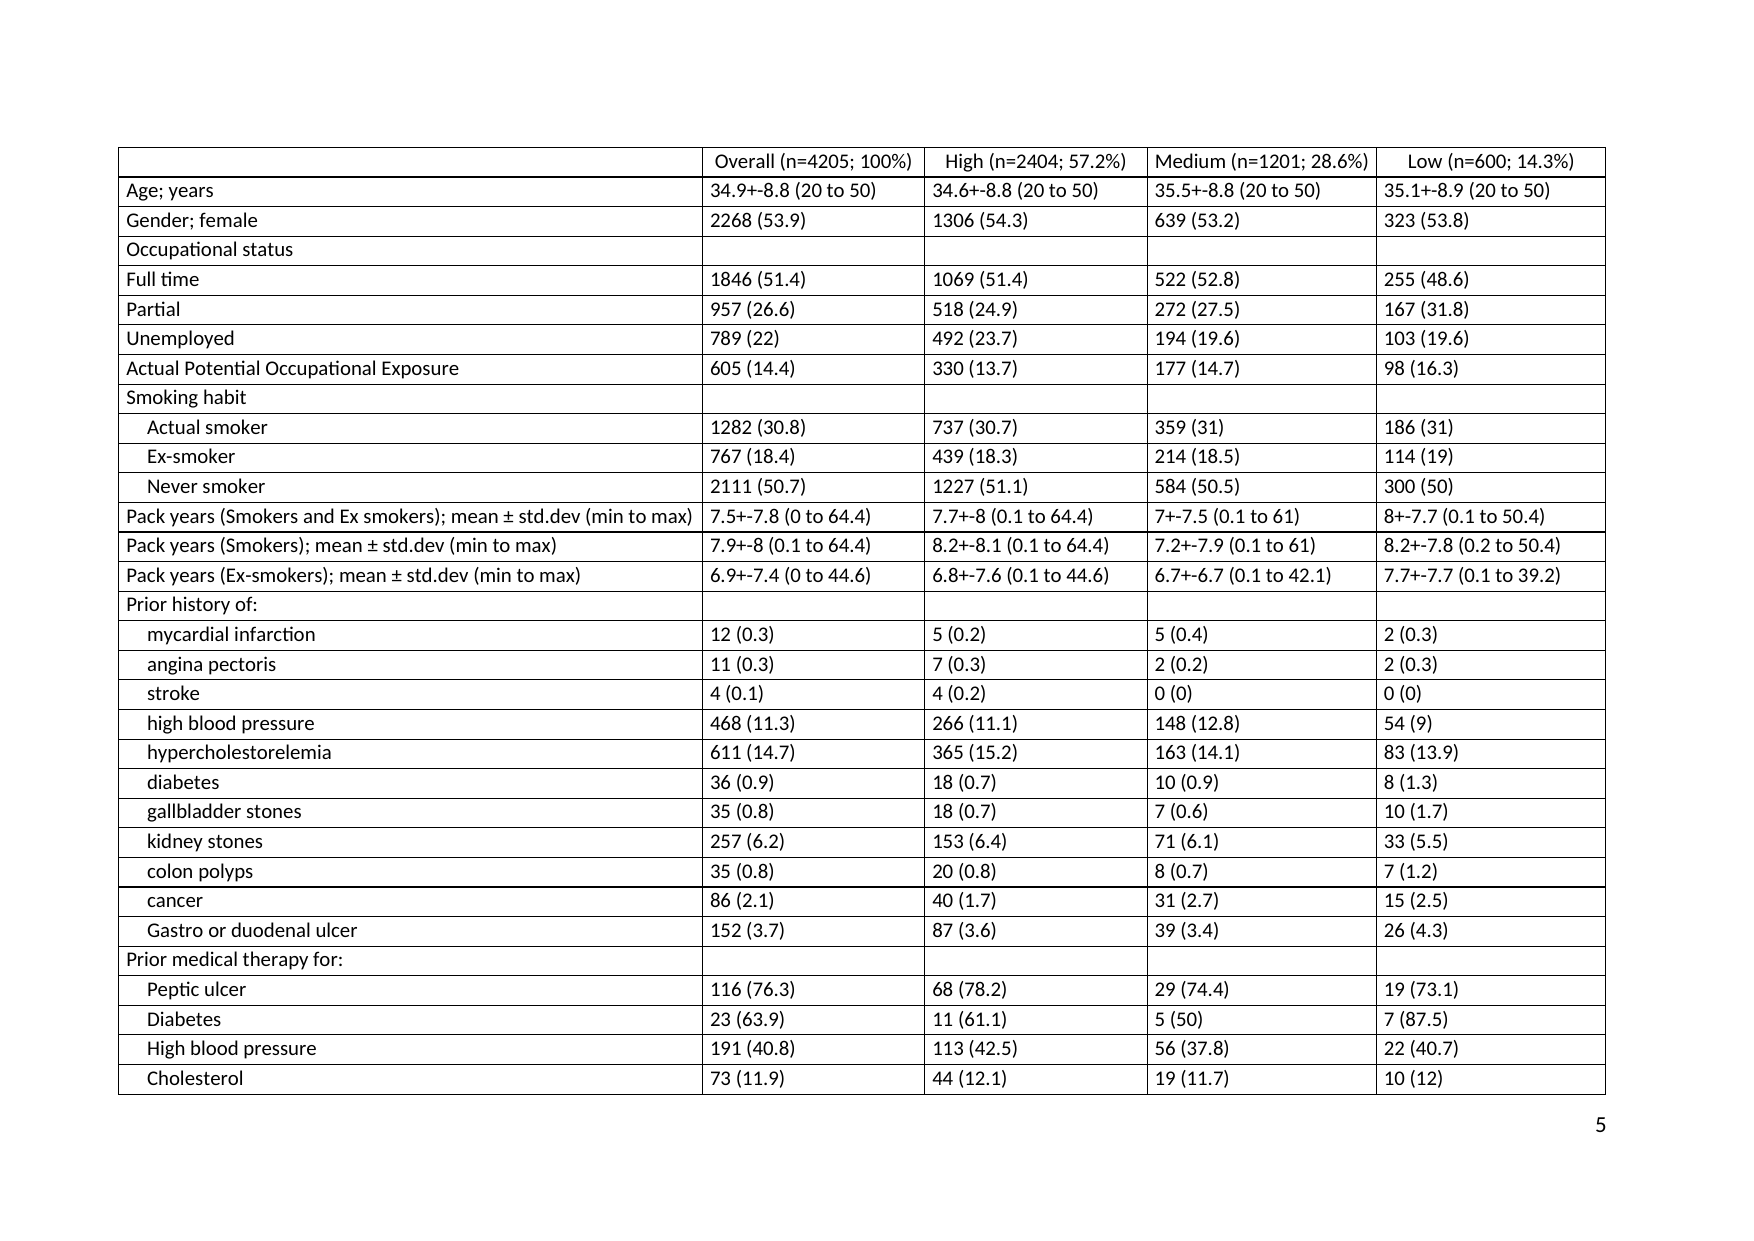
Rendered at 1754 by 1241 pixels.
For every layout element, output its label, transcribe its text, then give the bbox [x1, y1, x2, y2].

table_cell Gender; female [119, 207, 702, 236]
table_cell 15 (2.5) [1377, 888, 1605, 916]
table_cell 439 (18.3) [925, 444, 1147, 472]
table_cell 1227 (51.1) [925, 473, 1147, 502]
table_cell 8.2+-7.8 (0.2 to 50.4) [1377, 533, 1605, 561]
table_cell 8+-7.7 (0.1 to 50.4) [1377, 503, 1605, 531]
table_cell 5 (0.4) [1148, 621, 1376, 650]
table_cell stroke [119, 680, 702, 709]
table_cell 0 (0) [1377, 680, 1605, 709]
table_cell 39 (3.4) [1148, 917, 1376, 946]
table_cell 468 (11.3) [703, 710, 924, 738]
table_cell Pack years (Ex-smokers); mean ± std.dev (min to max) [119, 562, 702, 591]
table_cell 6.9+-7.4 (0 to 44.6) [703, 562, 924, 591]
table_cell 86 (2.1) [703, 888, 924, 916]
table_cell 29 (74.4) [1148, 976, 1376, 1005]
table_cell 7 (1.2) [1377, 858, 1605, 886]
table_cell 605 (14.4) [703, 355, 924, 383]
table_cell 5 (0.2) [925, 621, 1147, 650]
table_cell 957 (26.6) [703, 296, 924, 324]
table_cell 1846 (51.4) [703, 266, 924, 295]
table_cell 35 (0.8) [703, 799, 924, 827]
table_cell 255 (48.6) [1377, 266, 1605, 295]
table_cell Never smoker [119, 473, 702, 502]
table_cell 7.7+-8 (0.1 to 64.4) [925, 503, 1147, 531]
table_cell 163 (14.1) [1148, 740, 1376, 768]
table_cell 98 (16.3) [1377, 355, 1605, 383]
table_header High (n=2404; 57.2%) [925, 148, 1147, 176]
table_header Low (n=600; 14.3%) [1377, 148, 1605, 176]
table_cell 33 (5.5) [1377, 828, 1605, 857]
table_cell 0 (0) [1148, 680, 1376, 709]
table_cell [1148, 385, 1376, 413]
table_cell 186 (31) [1377, 414, 1605, 443]
table_cell 7 (87.5) [1377, 1006, 1605, 1034]
table_cell 177 (14.7) [1148, 355, 1376, 383]
table_cell diabetes [119, 769, 702, 798]
table_cell [925, 947, 1147, 975]
table_cell 71 (6.1) [1148, 828, 1376, 857]
table_cell cancer [119, 888, 702, 916]
table_cell 116 (76.3) [703, 976, 924, 1005]
table_cell gallbladder stones [119, 799, 702, 827]
table_cell Cholesterol [119, 1065, 702, 1093]
table_cell [1377, 947, 1605, 975]
table_cell 194 (19.6) [1148, 325, 1376, 354]
table_cell [925, 385, 1147, 413]
table_cell angina pectoris [119, 651, 702, 679]
table_cell 35.5+-8.8 (20 to 50) [1148, 178, 1376, 206]
table_cell 272 (27.5) [1148, 296, 1376, 324]
table_cell 4 (0.2) [925, 680, 1147, 709]
table_header Overall (n=4205; 100%) [703, 148, 924, 176]
table_cell 18 (0.7) [925, 769, 1147, 798]
table_cell 2 (0.3) [1377, 651, 1605, 679]
table_cell Ex-smoker [119, 444, 702, 472]
table_cell 300 (50) [1377, 473, 1605, 502]
table_cell 518 (24.9) [925, 296, 1147, 324]
table_cell 68 (78.2) [925, 976, 1147, 1005]
table_cell 2268 (53.9) [703, 207, 924, 236]
table_header Medium (n=1201; 28.6%) [1148, 148, 1376, 176]
table_cell 8 (1.3) [1377, 769, 1605, 798]
table_cell colon polyps [119, 858, 702, 886]
table_cell 10 (0.9) [1148, 769, 1376, 798]
table_header [119, 148, 702, 176]
table_cell 330 (13.7) [925, 355, 1147, 383]
table_cell 522 (52.8) [1148, 266, 1376, 295]
table_cell 31 (2.7) [1148, 888, 1376, 916]
table_cell 34.9+-8.8 (20 to 50) [703, 178, 924, 206]
table_cell 214 (18.5) [1148, 444, 1376, 472]
table_cell [1148, 237, 1376, 265]
table_cell 73 (11.9) [703, 1065, 924, 1093]
table_cell [703, 237, 924, 265]
table_cell 1282 (30.8) [703, 414, 924, 443]
table_cell 2 (0.2) [1148, 651, 1376, 679]
table_cell 789 (22) [703, 325, 924, 354]
table_cell 19 (73.1) [1377, 976, 1605, 1005]
table_cell 266 (11.1) [925, 710, 1147, 738]
table_cell 11 (61.1) [925, 1006, 1147, 1034]
table_cell 257 (6.2) [703, 828, 924, 857]
table_cell 36 (0.9) [703, 769, 924, 798]
table_cell 737 (30.7) [925, 414, 1147, 443]
table_cell 18 (0.7) [925, 799, 1147, 827]
table_cell High blood pressure [119, 1035, 702, 1064]
table_cell high blood pressure [119, 710, 702, 738]
table_cell 8 (0.7) [1148, 858, 1376, 886]
table_cell 6.8+-7.6 (0.1 to 44.6) [925, 562, 1147, 591]
table_cell 8.2+-8.1 (0.1 to 64.4) [925, 533, 1147, 561]
table_cell [1377, 385, 1605, 413]
table_cell 584 (50.5) [1148, 473, 1376, 502]
table_cell 10 (1.7) [1377, 799, 1605, 827]
table_cell 6.7+-6.7 (0.1 to 42.1) [1148, 562, 1376, 591]
table_cell 4 (0.1) [703, 680, 924, 709]
table_cell Gastro or duodenal ulcer [119, 917, 702, 946]
table_cell [703, 385, 924, 413]
table_cell Actual Potential Occupational Exposure [119, 355, 702, 383]
table_cell 87 (3.6) [925, 917, 1147, 946]
table_cell 7.9+-8 (0.1 to 64.4) [703, 533, 924, 561]
table_cell Pack years (Smokers and Ex smokers); mean ± std.dev (min to max) [119, 503, 702, 531]
table_cell 639 (53.2) [1148, 207, 1376, 236]
table_cell 12 (0.3) [703, 621, 924, 650]
table_cell 34.6+-8.8 (20 to 50) [925, 178, 1147, 206]
table_cell 83 (13.9) [1377, 740, 1605, 768]
table_cell 167 (31.8) [1377, 296, 1605, 324]
table_cell mycardial infarction [119, 621, 702, 650]
table_cell [703, 592, 924, 620]
table_cell 56 (37.8) [1148, 1035, 1376, 1064]
table_cell 35 (0.8) [703, 858, 924, 886]
table_cell 153 (6.4) [925, 828, 1147, 857]
table_cell [703, 947, 924, 975]
table_cell 1306 (54.3) [925, 207, 1147, 236]
table_cell Prior medical therapy for: [119, 947, 702, 975]
table_cell 191 (40.8) [703, 1035, 924, 1064]
table_cell [1148, 947, 1376, 975]
table_cell 492 (23.7) [925, 325, 1147, 354]
table_cell 10 (12) [1377, 1065, 1605, 1093]
table_cell 113 (42.5) [925, 1035, 1147, 1064]
table_cell 44 (12.1) [925, 1065, 1147, 1093]
table_cell 7+-7.5 (0.1 to 61) [1148, 503, 1376, 531]
table_cell [1148, 592, 1376, 620]
table_cell 7.7+-7.7 (0.1 to 39.2) [1377, 562, 1605, 591]
table_cell [1377, 237, 1605, 265]
table_cell Diabetes [119, 1006, 702, 1034]
table_cell Full time [119, 266, 702, 295]
table_cell 35.1+-8.9 (20 to 50) [1377, 178, 1605, 206]
table_cell Partial [119, 296, 702, 324]
table_cell 359 (31) [1148, 414, 1376, 443]
table_cell 103 (19.6) [1377, 325, 1605, 354]
table_cell 767 (18.4) [703, 444, 924, 472]
table_cell 323 (53.8) [1377, 207, 1605, 236]
table_cell 22 (40.7) [1377, 1035, 1605, 1064]
table_cell 148 (12.8) [1148, 710, 1376, 738]
table_cell 23 (63.9) [703, 1006, 924, 1034]
table_cell 20 (0.8) [925, 858, 1147, 886]
table_cell 54 (9) [1377, 710, 1605, 738]
table_cell Prior history of: [119, 592, 702, 620]
table_cell 7.5+-7.8 (0 to 64.4) [703, 503, 924, 531]
table_cell [925, 592, 1147, 620]
table_cell 1069 (51.4) [925, 266, 1147, 295]
table_cell Occupational status [119, 237, 702, 265]
table_cell 7.2+-7.9 (0.1 to 61) [1148, 533, 1376, 561]
table_cell 7 (0.3) [925, 651, 1147, 679]
table_cell 5 (50) [1148, 1006, 1376, 1034]
table_cell 7 (0.6) [1148, 799, 1376, 827]
table_cell 365 (15.2) [925, 740, 1147, 768]
table_cell [1377, 592, 1605, 620]
table_cell 2 (0.3) [1377, 621, 1605, 650]
table_cell 152 (3.7) [703, 917, 924, 946]
table_cell kidney stones [119, 828, 702, 857]
table_cell Age; years [119, 178, 702, 206]
table_cell 11 (0.3) [703, 651, 924, 679]
table_cell [925, 237, 1147, 265]
table_cell hypercholestorelemia [119, 740, 702, 768]
table_cell Peptic ulcer [119, 976, 702, 1005]
table_cell Smoking habit [119, 385, 702, 413]
table_cell Actual smoker [119, 414, 702, 443]
table_cell 19 (11.7) [1148, 1065, 1376, 1093]
table_cell Unemployed [119, 325, 702, 354]
table_cell 26 (4.3) [1377, 917, 1605, 946]
table_cell 611 (14.7) [703, 740, 924, 768]
table_cell 40 (1.7) [925, 888, 1147, 916]
table_cell 2111 (50.7) [703, 473, 924, 502]
table_cell 114 (19) [1377, 444, 1605, 472]
table_cell Pack years (Smokers); mean ± std.dev (min to max) [119, 533, 702, 561]
